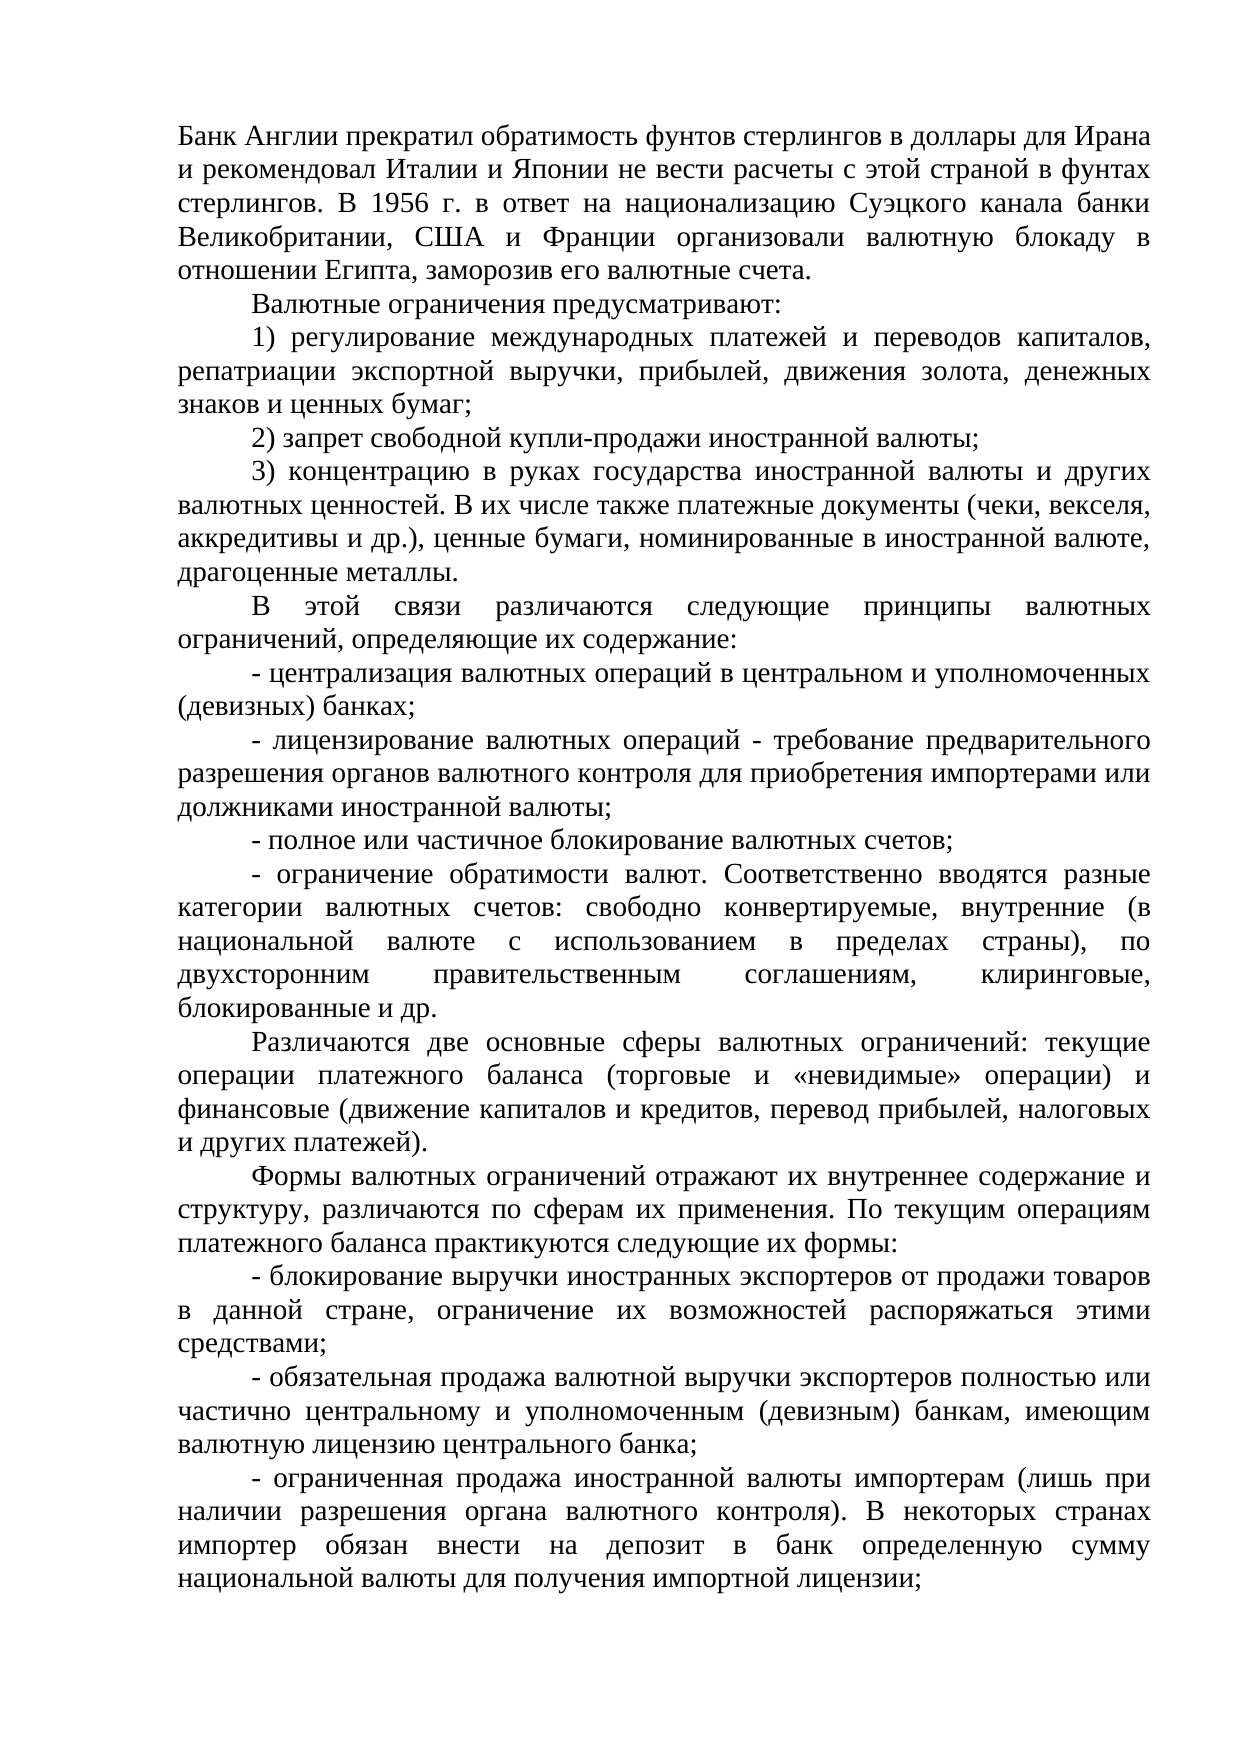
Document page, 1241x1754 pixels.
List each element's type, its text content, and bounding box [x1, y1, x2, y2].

text - обязательная продажа валютной выручки экспортеров полностью или частично центральному и уполномоченным (девизным) банкам, имеющим валютную лицензию центрального банка; [177, 1359, 1152, 1460]
text 1) регулирование международных платежей и переводов капиталов, репатриации экспортной выручки, прибылей, движения золота, денежных знаков и ценных бумаг; [177, 319, 1152, 420]
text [177, 118, 1152, 286]
text Валютные ограничения предусматривают: [177, 286, 1152, 319]
text В этой связи различаются следующие принципы валютных ограничений, определяющие их содержание: [177, 588, 1152, 655]
text 2) запрет свободной купли-продажи иностранной валюты; [177, 420, 1152, 453]
text - блокирование выручки иностранных экспортеров от продажи товаров в данной стране, ограничение их возможностей распоряжаться этими средствами; [177, 1258, 1152, 1359]
text - полное или частичное блокирование валютных счетов; [177, 822, 1152, 856]
text 3) концентрацию в руках государства иностранной валюты и других валютных ценностей. В их числе также платежные документы (чеки, векселя, аккредитивы и др.), ценные бумаги, номинированные в иностранной валюте, драгоценные металлы. [177, 453, 1152, 588]
text - ограничение обратимости валют. Соответственно вводятся разные категории валютных счетов: свободно конвертируемые, внутренние (в национальной валюте с использованием в пределах страны), по двухсторонним правительственным соглашениям, клиринговые, блокированные и др. [177, 856, 1152, 1024]
text - централизация валютных операций в центральном и уполномоченных (девизных) банках; [177, 655, 1152, 722]
text Различаются две основные сферы валютных ограничений: текущие операции платежного баланса (торговые и «невидимые» операции) и финансовые (движение капиталов и кредитов, перевод прибылей, налоговых и других платежей). [177, 1024, 1152, 1158]
text Формы валютных ограничений отражают их внутреннее содержание и структуру, различаются по сферам их применения. По текущим операциям платежного баланса практикуются следующие их формы: [177, 1158, 1152, 1258]
text - ограниченная продажа иностранной валюты импортерам (лишь при наличии разрешения органа валютного контроля). В некоторых странах импортер обязан внести на депозит в банк определенную сумму национальной валюты для получения импортной лицензии; [177, 1460, 1152, 1594]
text - лицензирование валютных операций - требование предварительного разрешения органов валютного контроля для приобретения импортерами или должниками иностранной валюты; [177, 722, 1152, 822]
